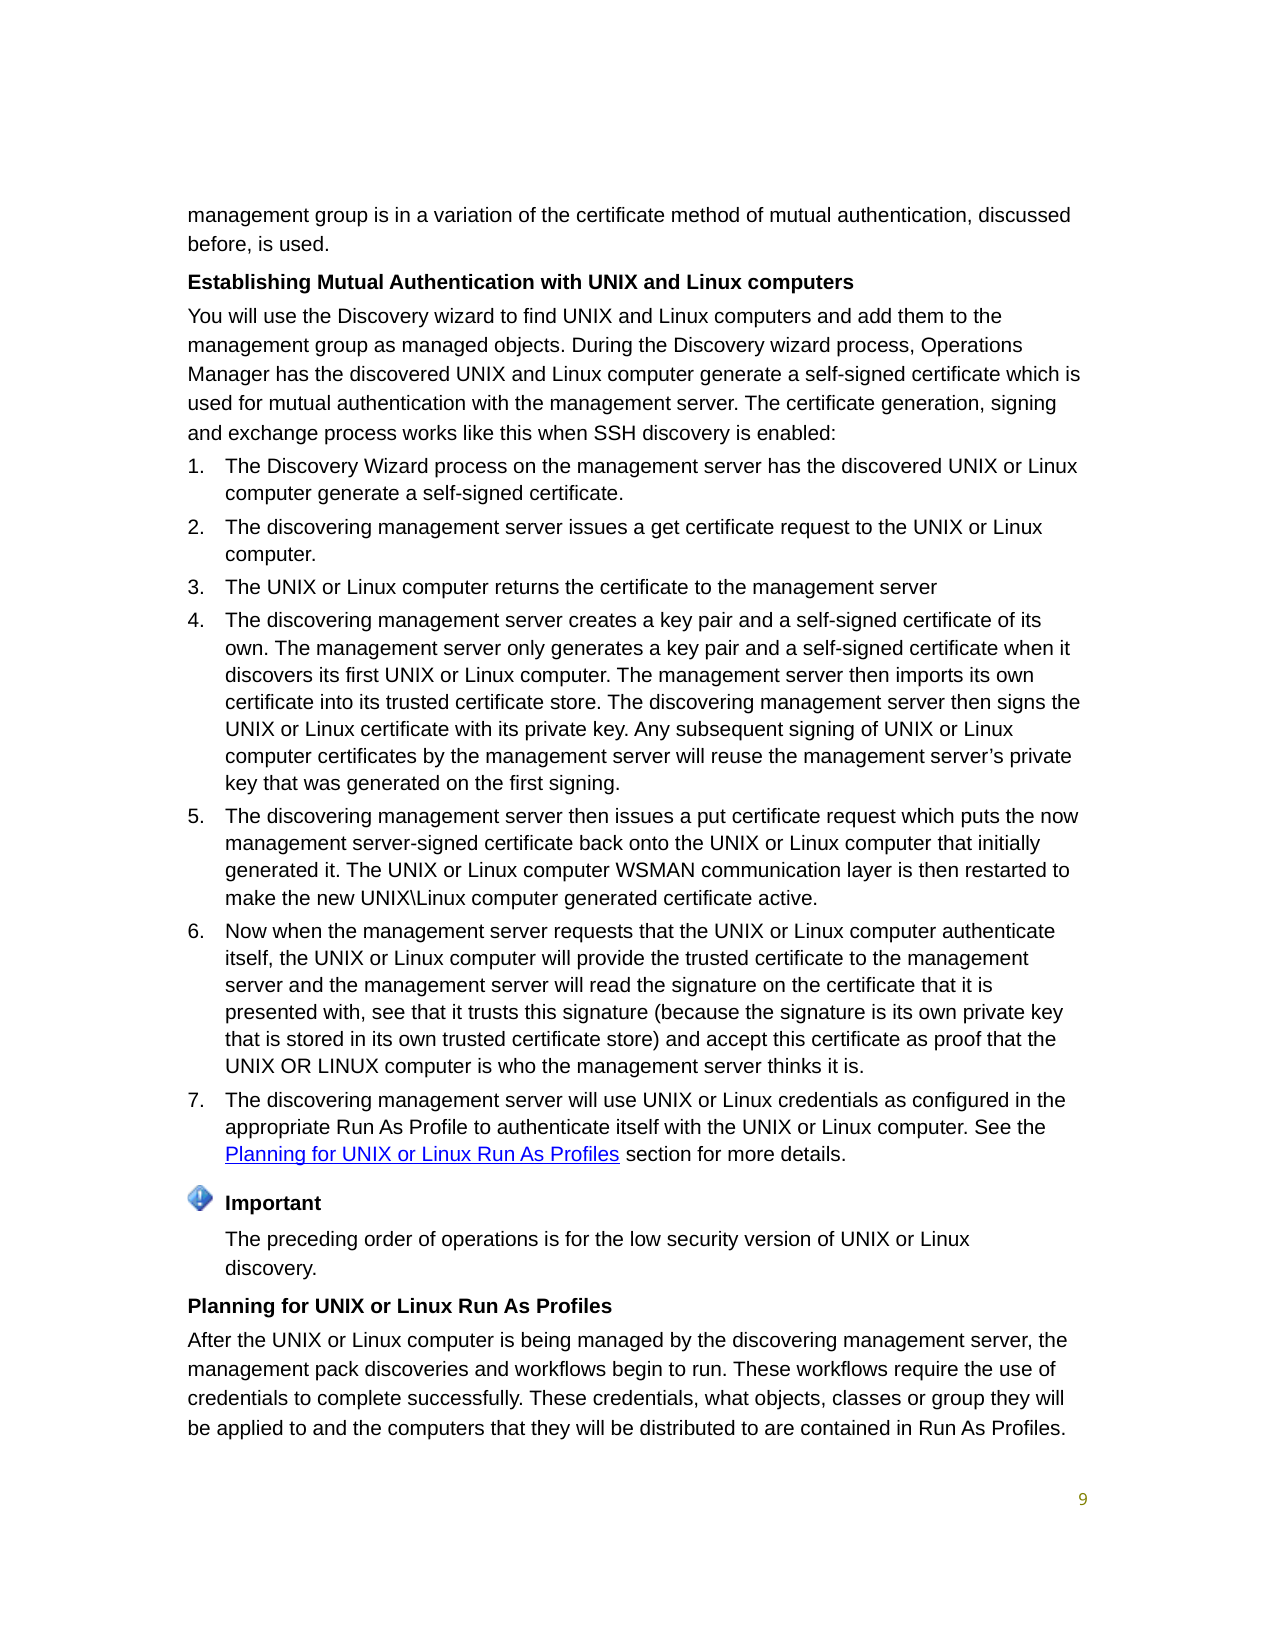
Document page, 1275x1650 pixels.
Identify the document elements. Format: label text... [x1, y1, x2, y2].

list 6. Now when the management server requests that the UNIX or Linux computer authenticate itself, the UNIX or Linux computer will provide the trusted certificate to the management server and the management server will read the signature on the certificate that it is presented with, see that it trusts this signature (because the signature is its own private key that is stored in its own trusted certificate store) and accept this certificate as proof that the UNIX OR LINUX computer is who the management server thinks it is. [187, 917, 1087, 1079]
text Important [187, 1186, 327, 1217]
list 2. The discovering management server issues a get certificate request to the UNIX or Linux computer. [187, 512, 1087, 567]
picture [187, 1185, 226, 1211]
list 1. The Discovery Wizard process on the management server has the discovered UNIX or Linux computer generate a self-signed certificate. [187, 452, 1087, 506]
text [187, 1324, 1087, 1441]
list 3. The UNIX or Linux computer returns the certificate to the management server [187, 573, 1087, 600]
list 4. The discovering management server creates a key pair and a self-signed certificate of its own. The management server only generates a key pair and a self-signed certificate when it discovers its first UNIX or Linux computer. The management server then imports its own certificate into its trusted certificate store. The discovering management server then signs the UNIX or Linux certificate with its private key. Any subsequent signing of UNIX or Linux computer certificates by the management server will reuse the management server’s private key that was generated on the first signing. [187, 606, 1087, 796]
text You will use the Discovery wizard to find UNIX and Linux computers and add them to the management group as managed objects. During the Discovery wizard process, Operations Manager has the discovered UNIX and Linux computer generate a self-signed certificate which is used for mutual authentication with the management server. The certificate generation, signing and exchange process works like this when SSH discovery is enabled: [187, 300, 1087, 446]
text The preceding order of operations is for the low security version of UNIX or Linux discovery. [225, 1173, 1050, 1281]
list 5. The discovering management server then issues a put certificate request which puts the now management server-signed certificate back onto the UNIX or Linux computer that initially generated it. The UNIX or Linux computer WSMAN communication layer is then restarted to make the new UNIX\Linux computer generated certificate active. [187, 802, 1087, 910]
text Establishing Mutual Authentication with UNIX and Linux computers [187, 270, 1087, 294]
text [187, 199, 1087, 257]
list 7. The discovering management server will use UNIX or Linux credentials as configured in the appropriate Run As Profile to authenticate itself with the UNIX or Linux computer. See the Planning for UNIX or Linux Run As Profiles section for more details. [187, 1085, 1087, 1167]
text Planning for UNIX or Linux Run As Profiles [187, 1294, 1087, 1318]
